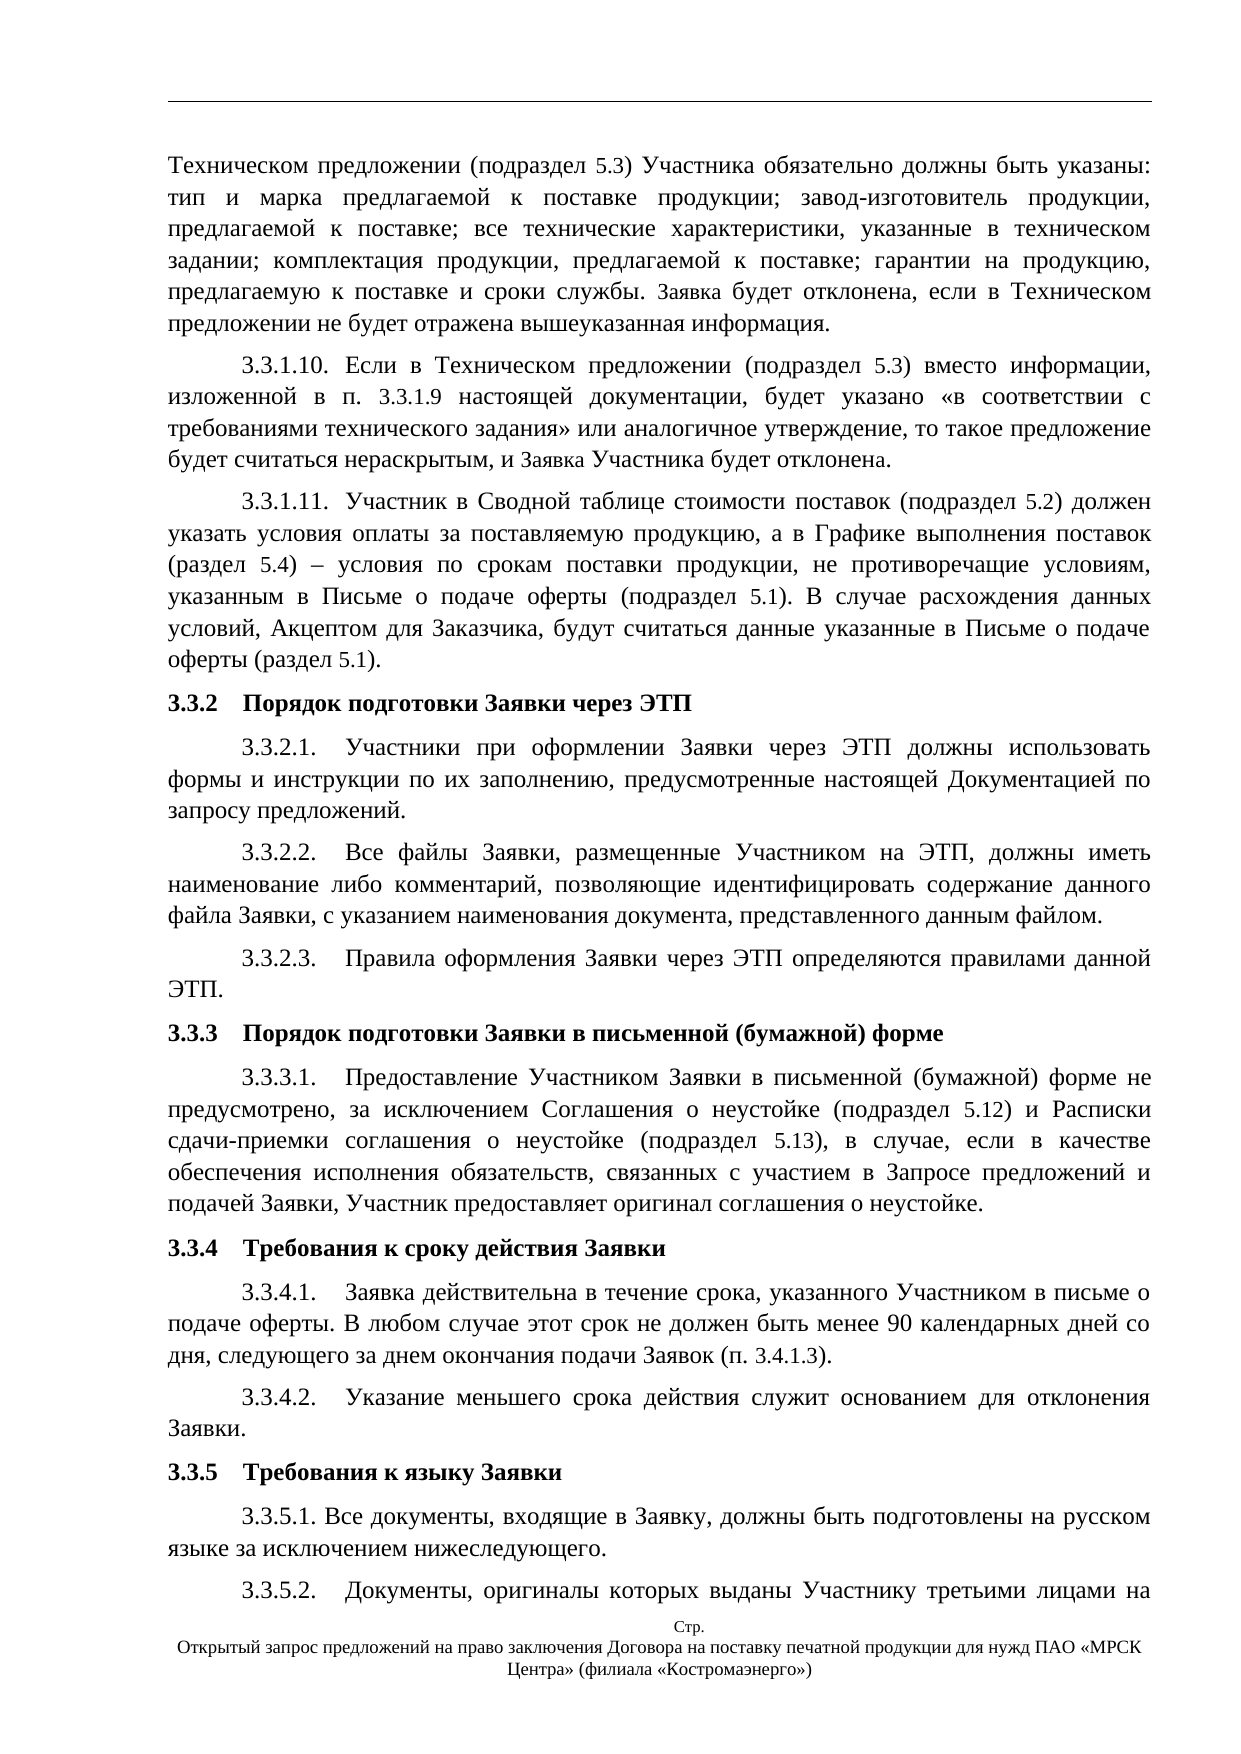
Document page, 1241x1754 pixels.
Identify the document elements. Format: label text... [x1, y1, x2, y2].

subtitle Порядок подготовки Заявки через ЭТП [168, 688, 1152, 717]
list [168, 1575, 1152, 1604]
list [168, 150, 1152, 337]
list Правила оформления Заявки через ЭТП определяются правилами данной ЭТП. [168, 943, 1152, 1003]
list Участник в Сводной таблице стоимости поставок (подраздел 5.2) должен указать условия оплаты за поставляемую продукцию, а в Графике выполнения поставок (раздел 5.4) – условия по срокам поставки продукции, не противоречащие условиям, указанным в Письме о подаче оферты (подраздел 5.1). В случае расхождения данных условий, Акцептом для Заказчика, будут считаться данные указанные в Письме о подаче оферты (раздел 5.1). [168, 486, 1152, 673]
subtitle Требования к сроку действия Заявки [168, 1233, 1152, 1261]
list Если в Техническом предложении (подраздел 5.3) вместо информации, изложенной в п. 3.3.1.9 настоящей документации, будет указано «в соответствии с требованиями технического задания» или аналогичное утверждение, то такое предложение будет считаться нераскрытым, и Заявка Участника будет отклонена. [168, 350, 1152, 473]
list Предоставление Участником Заявки в письменной (бумажной) форме не предусмотрено, за исключением Соглашения о неустойке (подраздел 5.12) и Расписки сдачи-приемки соглашения о неустойке (подраздел 5.13), в случае, если в качестве обеспечения исполнения обязательств, связанных с участием в Запросе предложений и подачей Заявки, Участник предоставляет оригинал соглашения о неустойке. [168, 1062, 1152, 1217]
subtitle Порядок подготовки Заявки в письменной (бумажной) форме [168, 1018, 1152, 1047]
text 3.3.5.1. Все документы, входящие в Заявку, должны быть подготовлены на русском языке за исключением нижеследующего. [168, 1501, 1152, 1562]
list Указание меньшего срока действия служит основанием для отклонения Заявки. [168, 1382, 1151, 1442]
list Участники при оформлении Заявки через ЭТП должны использовать формы и инструкции по их заполнению, предусмотренные настоящей Документацией по запросу предложений. [168, 732, 1152, 824]
list Все файлы Заявки, размещенные Участником на ЭТП, должны иметь наименование либо комментарий, позволяющие идентифицировать содержание данного файла Заявки, с указанием наименования документа, представленного данным файлом. [168, 837, 1152, 929]
subtitle Требования к языку Заявки [168, 1457, 1152, 1486]
list Заявка действительна в течение срока, указанного Участником в письме о подаче оферты. В любом случае этот срок не должен быть менее 90 календарных дней со дня, следующего за днем окончания подачи Заявок (п. 3.4.1.3). [168, 1277, 1151, 1368]
